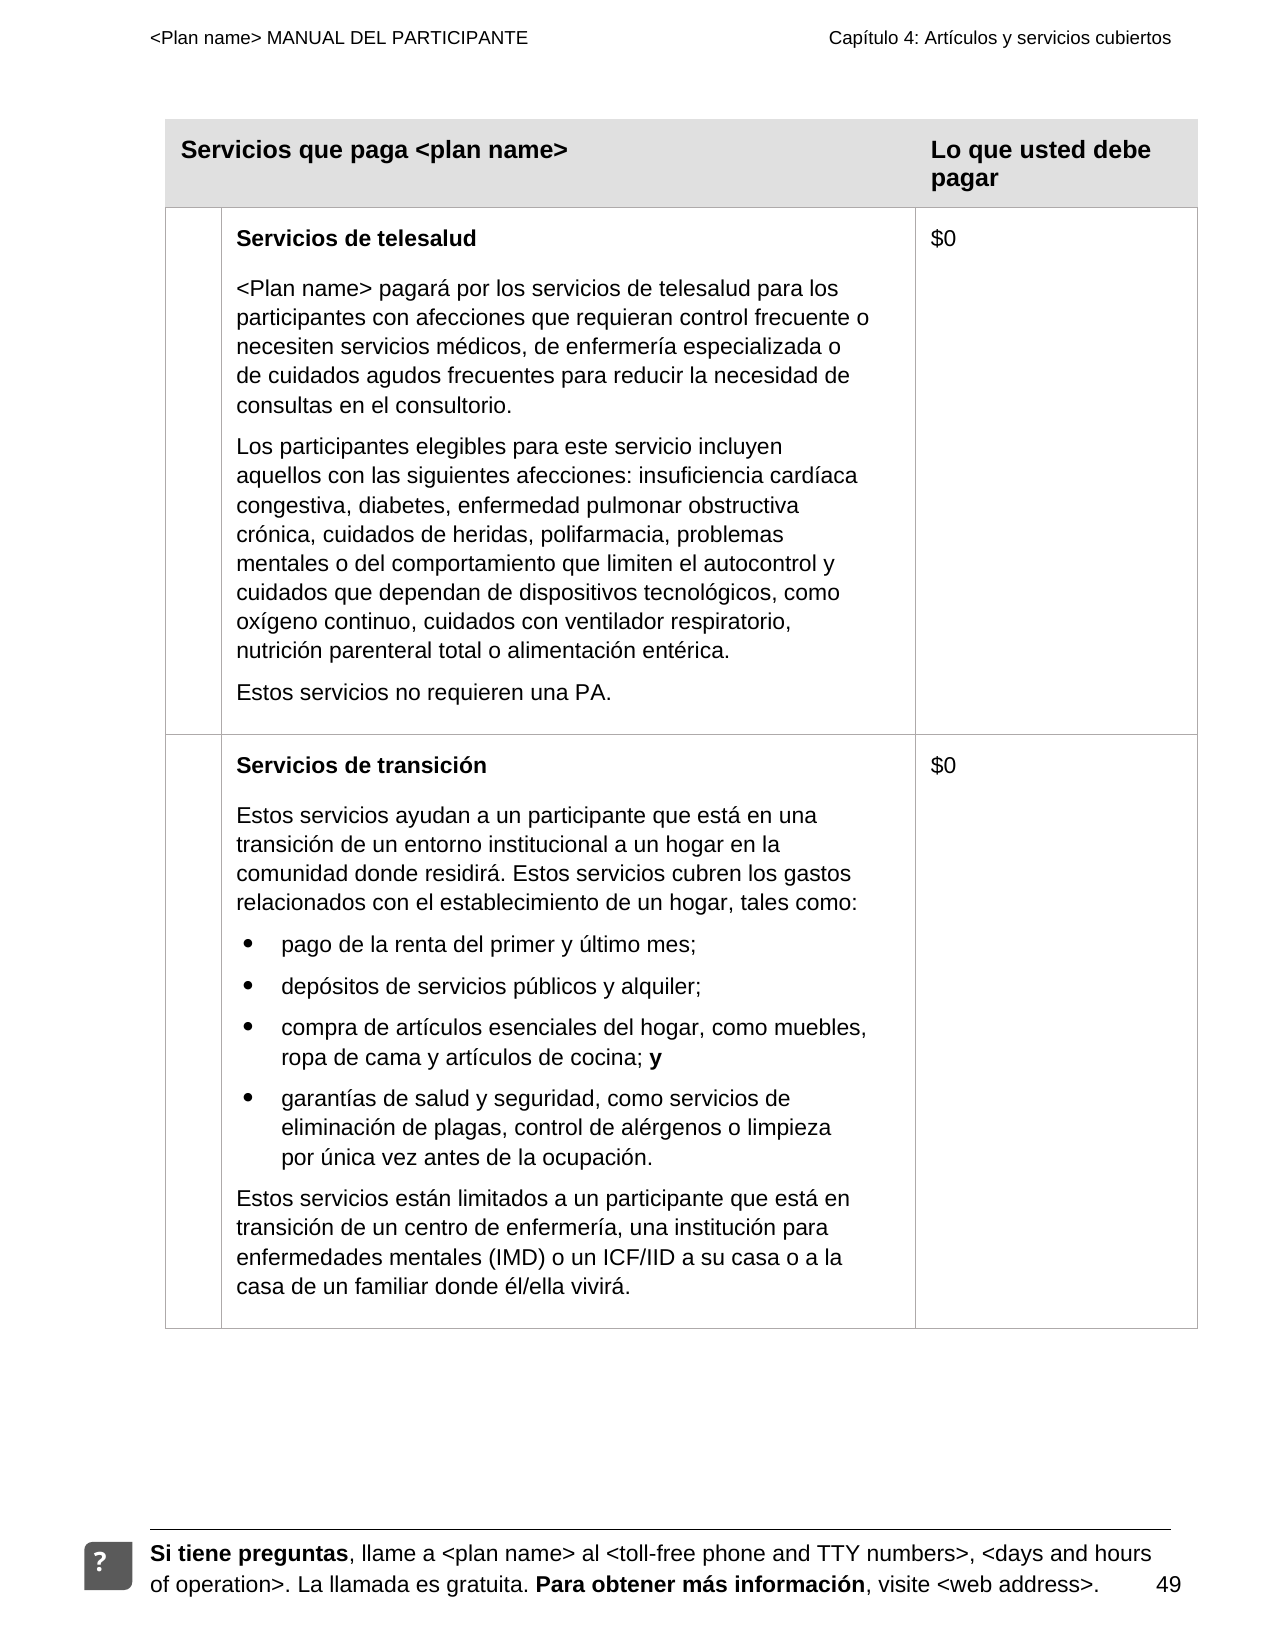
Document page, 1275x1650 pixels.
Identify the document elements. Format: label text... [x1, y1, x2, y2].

table_cell Servicios de transición Estos servicios ayudan a un participante que está en una transición de un entorno institucional a un hogar en la comunidad donde residirá. Estos servicios cubren los gastos relacionados con el establecimiento de un hogar, tales como: pago de la renta del primer y último mes; depósitos de servicios públicos y alquiler; compra de artículos esenciales del hogar, como muebles, ropa de cama y artículos de cocina; y garantías de salud y seguridad, como servicios de eliminación de plagas, control de alérgenos o limpieza por única vez antes de la ocupación. Estos servicios están limitados a un participante que está en transición de un centro de enfermería, una institución para enfermedades mentales (IMD) o un ICF/IID a su casa o a la casa de un familiar donde él/ella vivirá. [222, 735, 915, 1327]
table_header Servicios que paga <plan name> [166, 120, 915, 207]
table_cell [166, 208, 221, 734]
table_cell [166, 735, 221, 1327]
table_cell $0 [916, 735, 1197, 1327]
table_cell Servicios de telesalud <Plan name> pagará por los servicios de telesalud para los participantes con afecciones que requieran control frecuente o necesiten servicios médicos, de enfermería especializada o de cuidados agudos frecuentes para reducir la necesidad de consultas en el consultorio. Los participantes elegibles para este servicio incluyen aquellos con las siguientes afecciones: insuficiencia cardíaca congestiva, diabetes, enfermedad pulmonar obstructiva crónica, cuidados de heridas, polifarmacia, problemas mentales o del comportamiento que limiten el autocontrol y cuidados que dependan de dispositivos tecnológicos, como oxígeno continuo, cuidados con ventilador respiratorio, nutrición parenteral total o alimentación entérica. Estos servicios no requieren una PA. [222, 208, 915, 734]
table_header Lo que usted debe pagar [916, 120, 1197, 207]
table_cell $0 [916, 208, 1197, 734]
